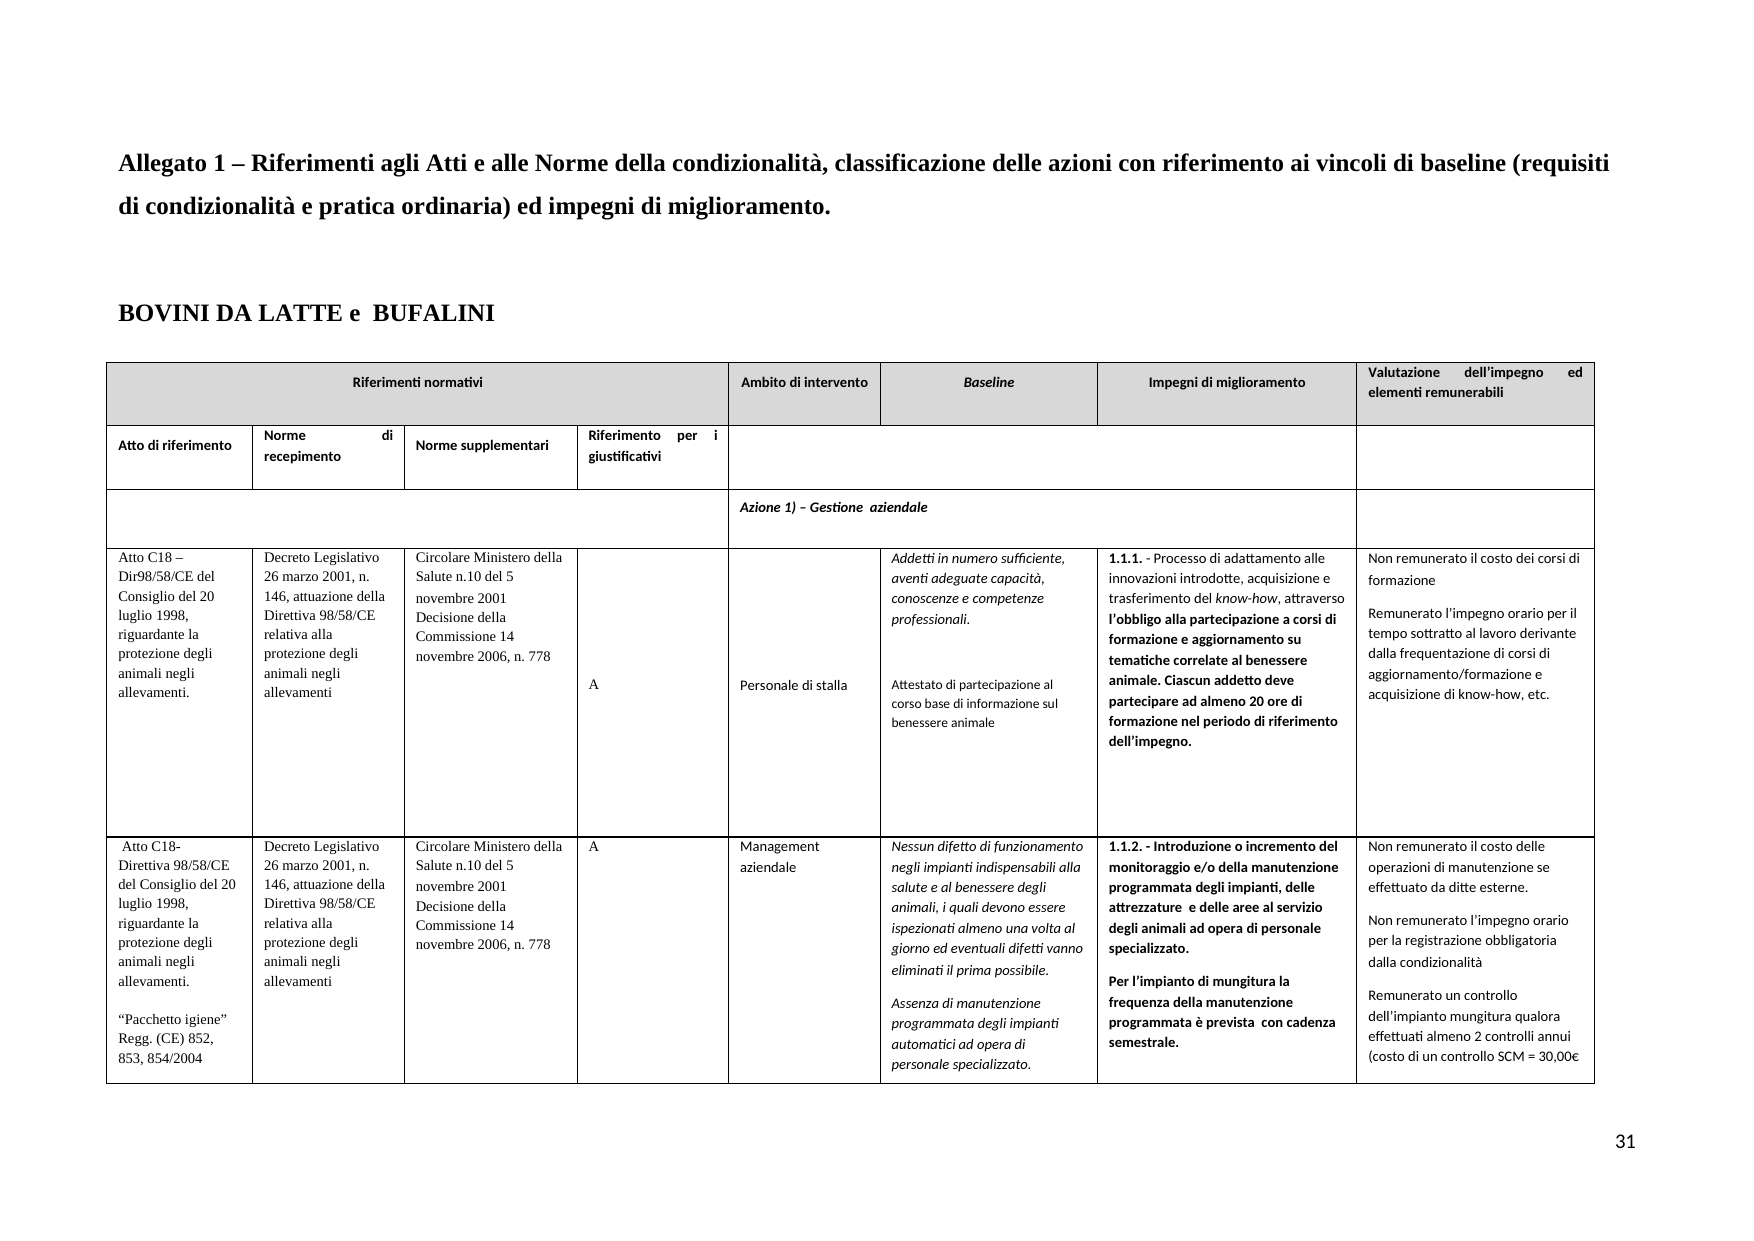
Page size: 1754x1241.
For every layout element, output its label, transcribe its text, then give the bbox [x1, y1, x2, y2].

table_cell Circolare Ministero della Salute n.10 del 5 novembre 2001 Decisione della Commissione 14 novembre 2006, n. 778 [405, 838, 577, 1083]
table_cell Management aziendale [729, 838, 880, 1083]
table_cell Norme di recepimento [253, 426, 404, 489]
table_cell A [578, 549, 728, 836]
table_cell Atto di riferimento [107, 426, 252, 489]
table_cell A [578, 838, 728, 1083]
text BOVINI DA LATTE e BUFALINI [118, 298, 1636, 327]
table_cell Addetti in numero sufficiente, aventi adeguate capacità, conoscenze e competenze professionali. Attestato di partecipazione al corso base di informazione sul benessere animale [881, 549, 1097, 836]
table_cell 1.1.1. - Processo di adattamento alle innovazioni introdotte, acquisizione e trasferimento del know-how, attraverso l’obbligo alla partecipazione a corsi di formazione e aggiornamento su tematiche correlate al benessere animale. Ciascun addetto deve partecipare ad almeno 20 ore di formazione nel periodo di riferimento dell’impegno. [1098, 549, 1356, 836]
table_cell Personale di stalla [729, 549, 880, 836]
table_header Impegni di miglioramento [1098, 363, 1356, 425]
table_cell [107, 490, 728, 548]
table_cell Circolare Ministero della Salute n.10 del 5 novembre 2001 Decisione della Commissione 14 novembre 2006, n. 778 [405, 549, 577, 836]
table_cell Non remunerato il costo dei corsi di formazione Remunerato l’impegno orario per il tempo sottratto al lavoro derivante dalla frequentazione di corsi di aggiornamento/formazione e acquisizione di know-how, etc. [1357, 549, 1594, 836]
table_cell Decreto Legislativo 26 marzo 2001, n. 146, attuazione della Direttiva 98/58/CE relativa alla protezione degli animali negli allevamenti [253, 838, 404, 1083]
table_header Riferimenti normativi [107, 363, 728, 425]
table_cell Azione 1) – Gestione aziendale [729, 490, 1356, 548]
table_cell [1357, 490, 1594, 548]
table_cell [1357, 426, 1594, 489]
table_cell Riferimento per i giustificativi [578, 426, 728, 489]
table_header Ambito di intervento [729, 363, 880, 425]
table_header Baseline [881, 363, 1097, 425]
table_header Valutazione dell’impegno ed elementi remunerabili [1357, 363, 1594, 425]
table_cell [729, 426, 1356, 489]
text Allegato 1 – Riferimenti agli Atti e alle Norme della condizionalità, classificazione delle azioni con riferimento ai vincoli di baseline (requisiti di condizionalità e pratica ordinaria) ed impegni di miglioramento. [118, 148, 1636, 219]
table_cell Atto C18- Direttiva 98/58/CE del Consiglio del 20 luglio 1998, riguardante la protezione degli animali negli allevamenti. “Pacchetto igiene” Regg. (CE) 852, 853, 854/2004 [107, 838, 252, 1083]
table_cell Atto C18 – Dir98/58/CE del Consiglio del 20 luglio 1998, riguardante la protezione degli animali negli allevamenti. [107, 549, 252, 836]
table_cell Norme supplementari [405, 426, 577, 489]
table_cell Decreto Legislativo 26 marzo 2001, n. 146, attuazione della Direttiva 98/58/CE relativa alla protezione degli animali negli allevamenti [253, 549, 404, 836]
